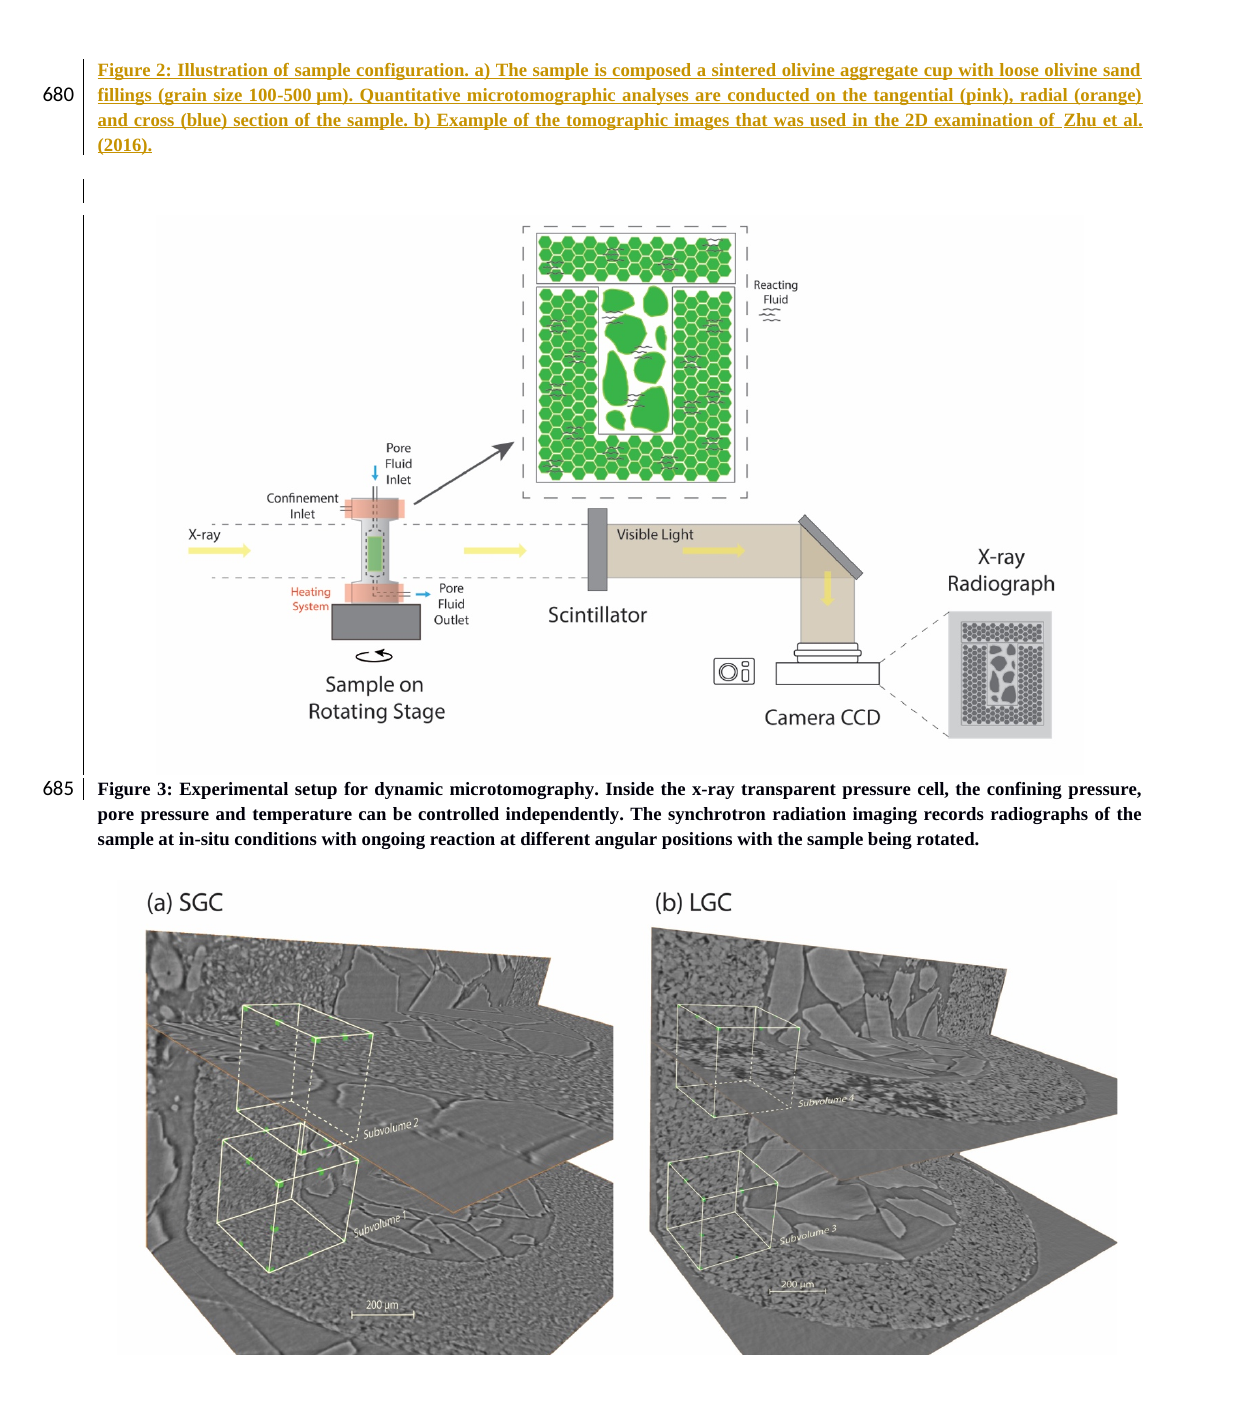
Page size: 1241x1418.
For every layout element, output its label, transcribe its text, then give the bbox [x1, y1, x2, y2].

picture [117, 880, 1118, 1355]
text Figure 3: Experimental setup for dynamic microtomography. Inside the x-ray transparent pressure cell, the confining pressure, pore pressure and temperature can be controlled independently. The synchrotron radiation imaging records radiographs of the sample at in-situ conditions with ongoing reaction at different angular positions with the sample being rotated. [97, 778, 1143, 849]
picture [156, 215, 1084, 775]
